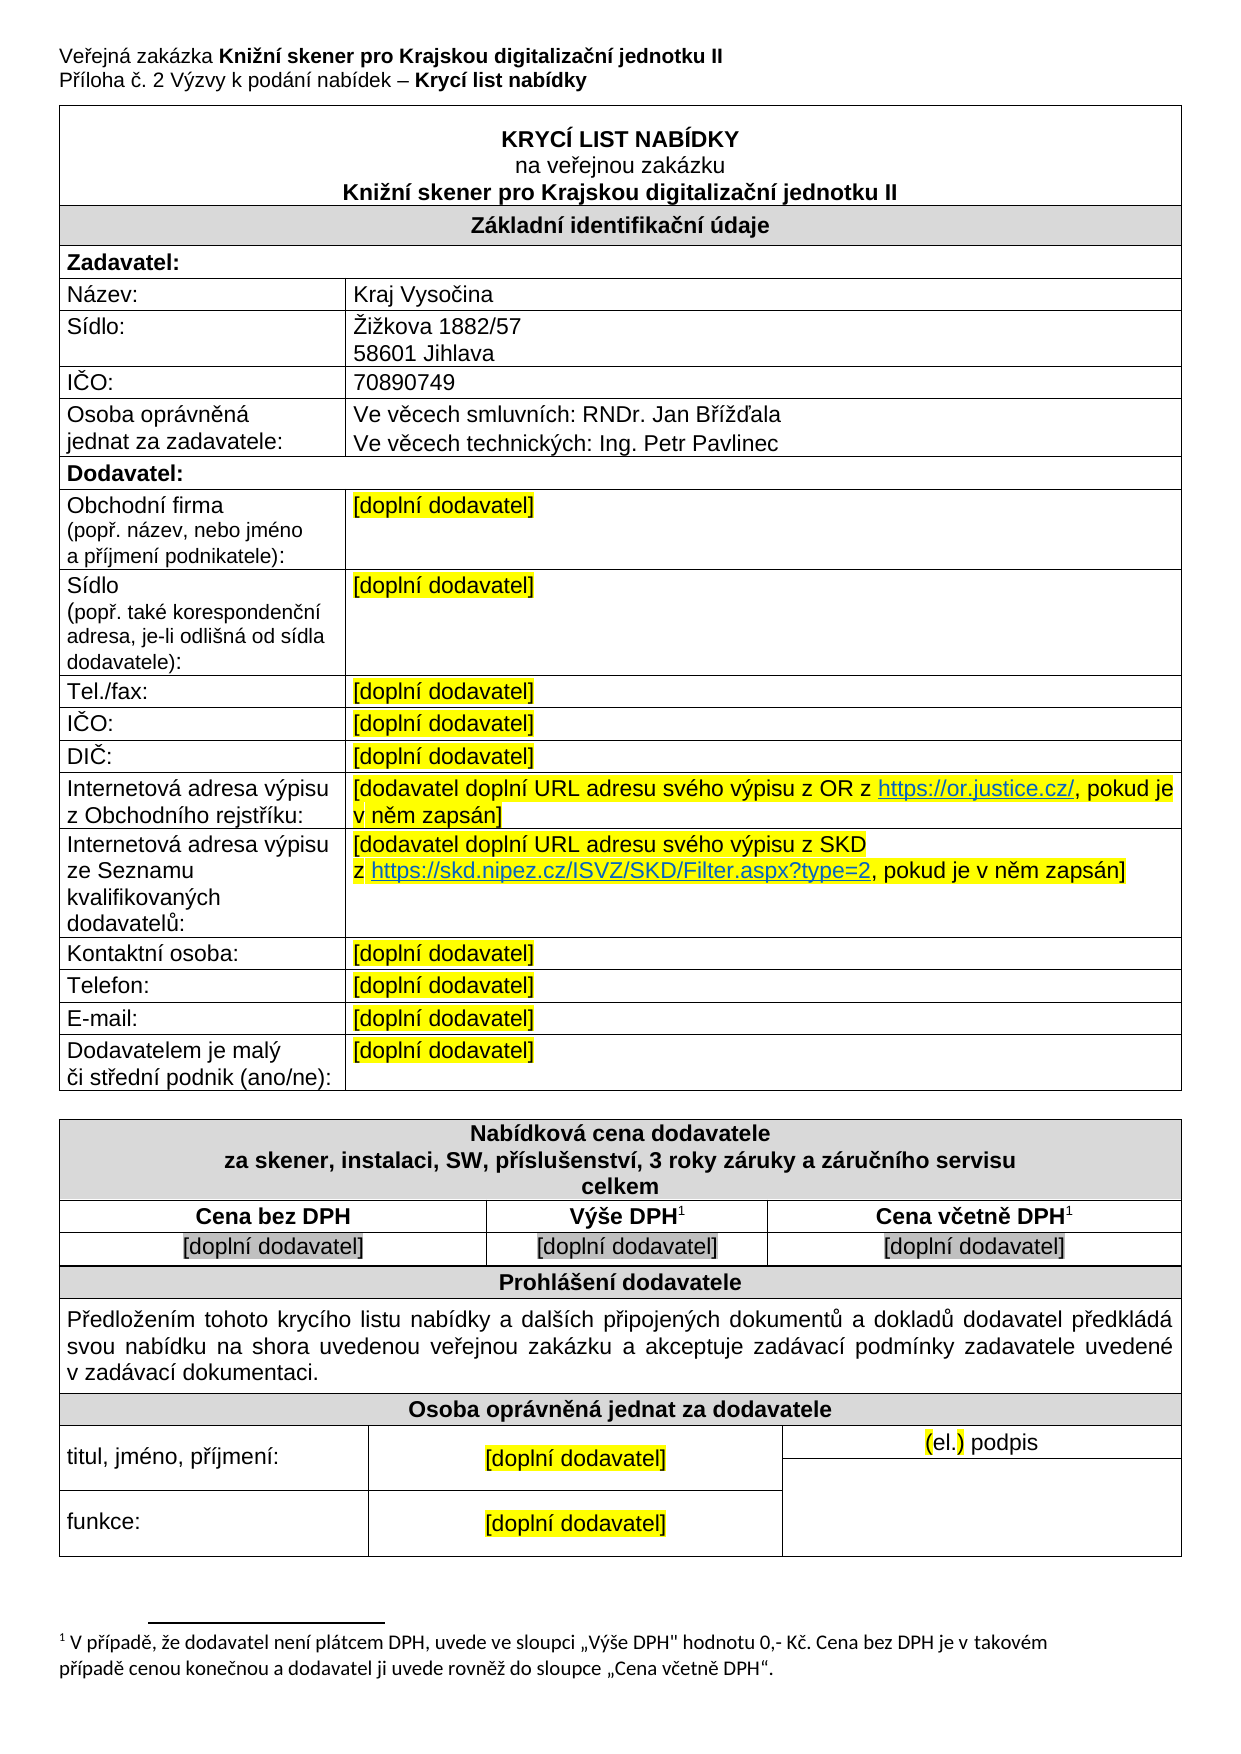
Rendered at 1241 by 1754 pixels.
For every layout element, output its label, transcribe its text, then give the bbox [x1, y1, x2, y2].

table_cell [783, 1459, 1181, 1556]
table_cell IČO: [60, 367, 345, 398]
table_cell [dodavatel doplní URL adresu svého výpisu z SKD z https://skd.nipez.cz/ISVZ/SKD/Filter.aspx?type=2, pokud je v něm zapsán] [346, 829, 1181, 937]
table_cell Internetová adresa výpisu z Obchodního rejstříku: [60, 773, 345, 828]
table_cell [doplní dodavatel] [346, 1035, 1181, 1090]
table_cell [doplní dodavatel] [346, 708, 1181, 740]
table_cell Telefon: [60, 970, 345, 1002]
table_cell Tel./fax: [60, 676, 345, 707]
table_cell [doplní dodavatel] [369, 1491, 782, 1556]
table_cell Sídlo (popř. také korespondenční adresa, je-li odlišná od sídla dodavatele): [60, 570, 345, 675]
table_cell IČO: [60, 708, 345, 740]
table_cell [doplní dodavatel] [487, 1233, 767, 1264]
table_cell Osoba oprávněná jednat za zadavatele: [60, 399, 345, 456]
table_cell Cena včetně DPH [768, 1201, 1181, 1232]
text Příloha č. 2 Výzvy k podání nabídek – Krycí list nabídky [59, 68, 1181, 92]
table_cell [doplní dodavatel] [346, 570, 1181, 675]
table_cell (el.) podpis [783, 1426, 1181, 1457]
table_cell [doplní dodavatel] [369, 1426, 782, 1490]
table_header KRYCÍ LIST NABÍDKY na veřejnou zakázku Knižní skener pro Krajskou digitalizační jednotku II [60, 106, 1181, 205]
table_cell Předložením tohoto krycího listu nabídky a dalších připojených dokumentů a dokladů dodavatel předkládá svou nabídku na shora uvedenou veřejnou zakázku a akceptuje zadávací podmínky zadavatele uvedené v zadávací dokumentaci. [60, 1299, 1181, 1392]
table_cell Internetová adresa výpisu ze Seznamu kvalifikovaných dodavatelů: [60, 829, 345, 937]
table_cell Ve věcech smluvních: RNDr. Jan Břížďala Ve věcech technických: Ing. Petr Pavlinec [346, 399, 1181, 456]
table_cell 70890749 [346, 367, 1181, 398]
table_cell Obchodní firma (popř. název, nebo jméno a příjmení podnikatele): [60, 490, 345, 568]
table_cell [doplní dodavatel] [346, 1003, 1181, 1034]
table_cell Název: [60, 279, 345, 310]
table_cell [doplní dodavatel] [346, 741, 1181, 772]
text Veřejná zakázka Knižní skener pro Krajskou digitalizační jednotku II [59, 44, 1093, 68]
table_cell Sídlo: [60, 311, 345, 366]
table_cell Dodavatelem je malý či střední podnik (ano/ne): [60, 1035, 345, 1090]
table_cell [doplní dodavatel] [346, 490, 1181, 568]
table_cell Osoba oprávněná jednat za dodavatele [60, 1394, 1181, 1425]
table_cell Výše DPH1 [487, 1201, 767, 1232]
table_cell [doplní dodavatel] [346, 938, 1181, 969]
table_cell [dodavatel doplní URL adresu svého výpisu z OR z https://or.justice.cz/, pokud je v něm zapsán] [346, 773, 1181, 828]
table_cell DIČ: [60, 741, 345, 772]
table_cell E-mail: [60, 1003, 345, 1034]
table_cell [doplní dodavatel] [60, 1233, 486, 1264]
table_cell Základní identifikační údaje [60, 206, 1181, 245]
table_cell Žižkova 1882/57 58601 Jihlava [346, 311, 1181, 366]
table_cell funkce: [60, 1491, 368, 1556]
table_cell Kraj Vysočina [346, 279, 1181, 310]
table_cell Kontaktní osoba: [60, 938, 345, 969]
table_cell Dodavatel: [60, 457, 1181, 489]
table_cell [doplní dodavatel] [346, 970, 1181, 1002]
table_header Prohlášení dodavatele [60, 1267, 1181, 1298]
table_cell titul, jméno, příjmení: [60, 1426, 368, 1490]
table_cell Zadavatel: [60, 246, 1181, 277]
table_cell [doplní dodavatel] [768, 1233, 1181, 1264]
table_cell Cena bez DPH [60, 1201, 486, 1232]
table_cell [doplní dodavatel] [346, 676, 1181, 707]
table_header Nabídková cena dodavatele za skener, instalaci, SW, příslušenství, 3 roky záruky a záručního servisu celkem [60, 1120, 1181, 1199]
